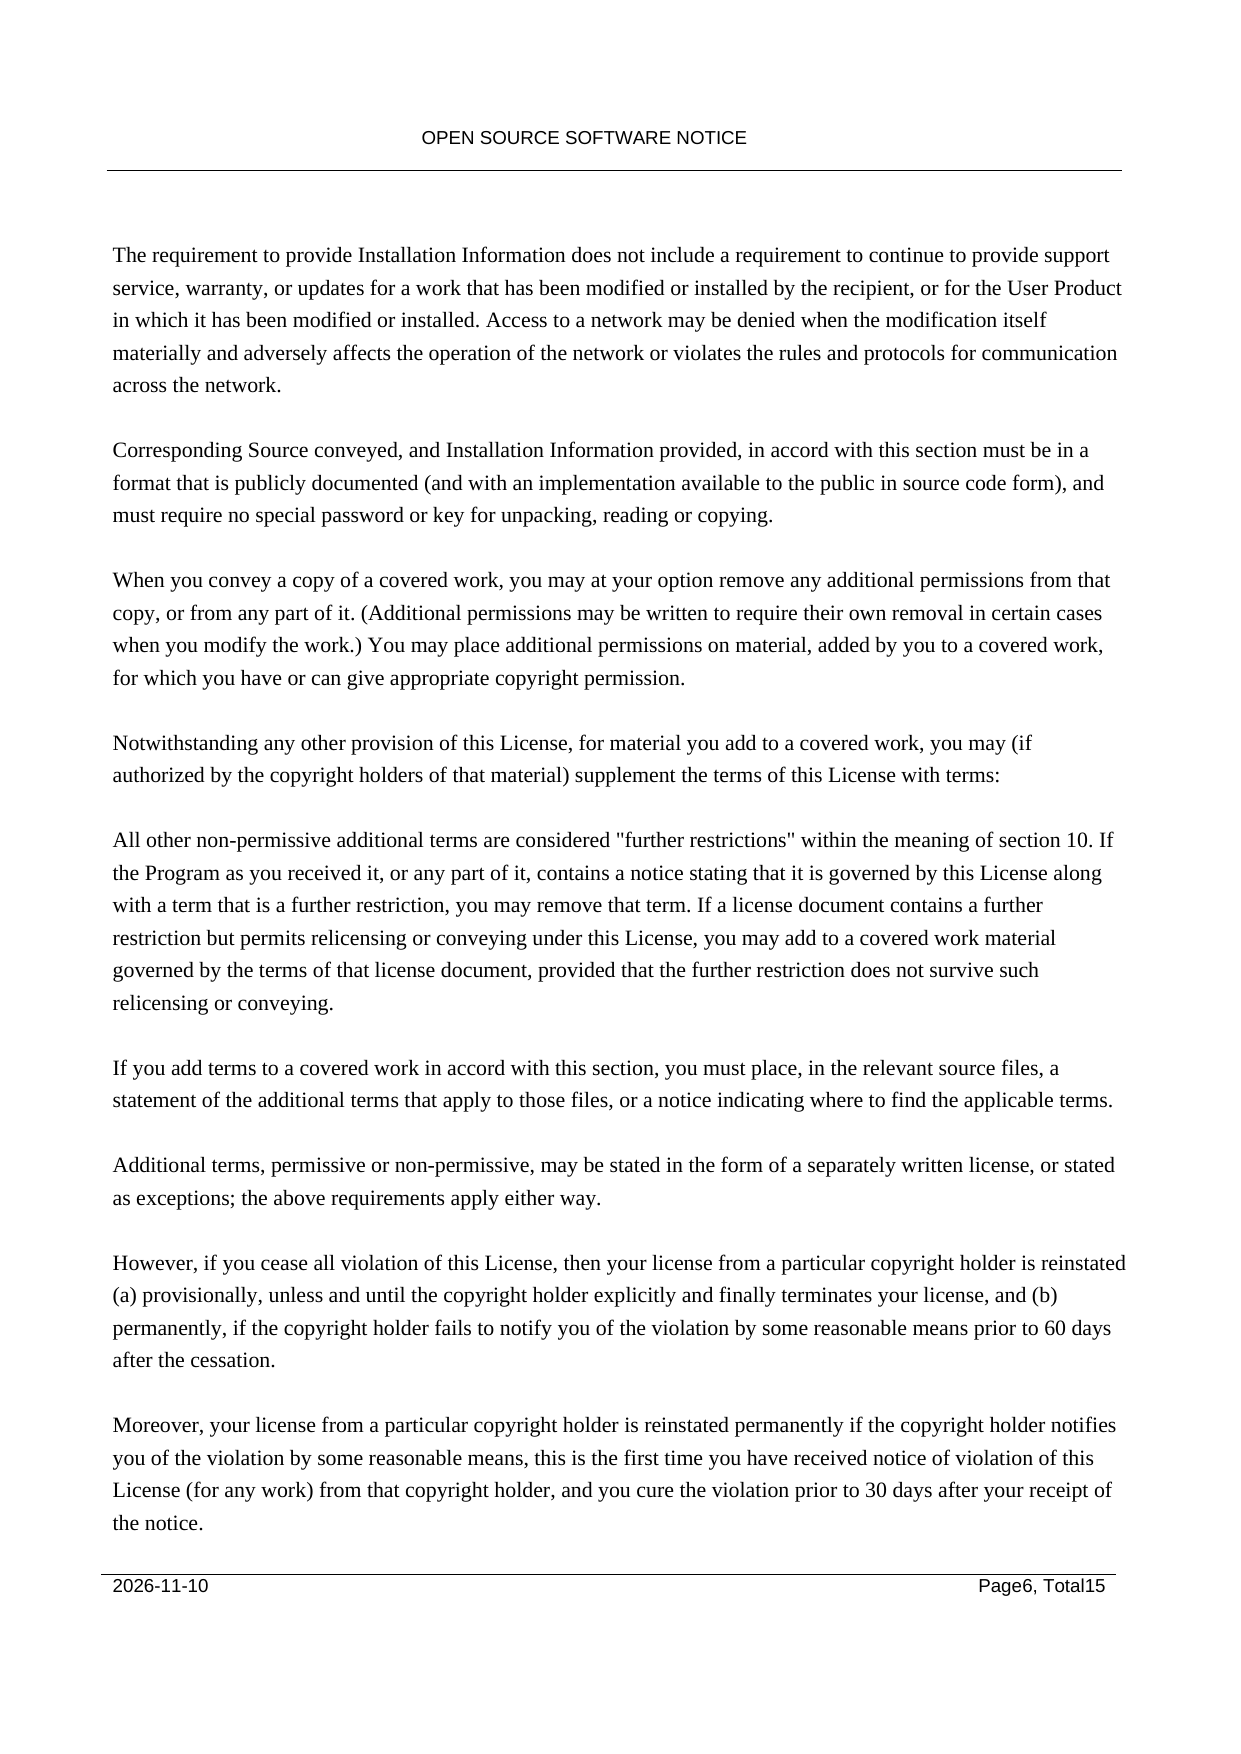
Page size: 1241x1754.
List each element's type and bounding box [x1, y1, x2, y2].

text [112, 206, 1128, 1539]
